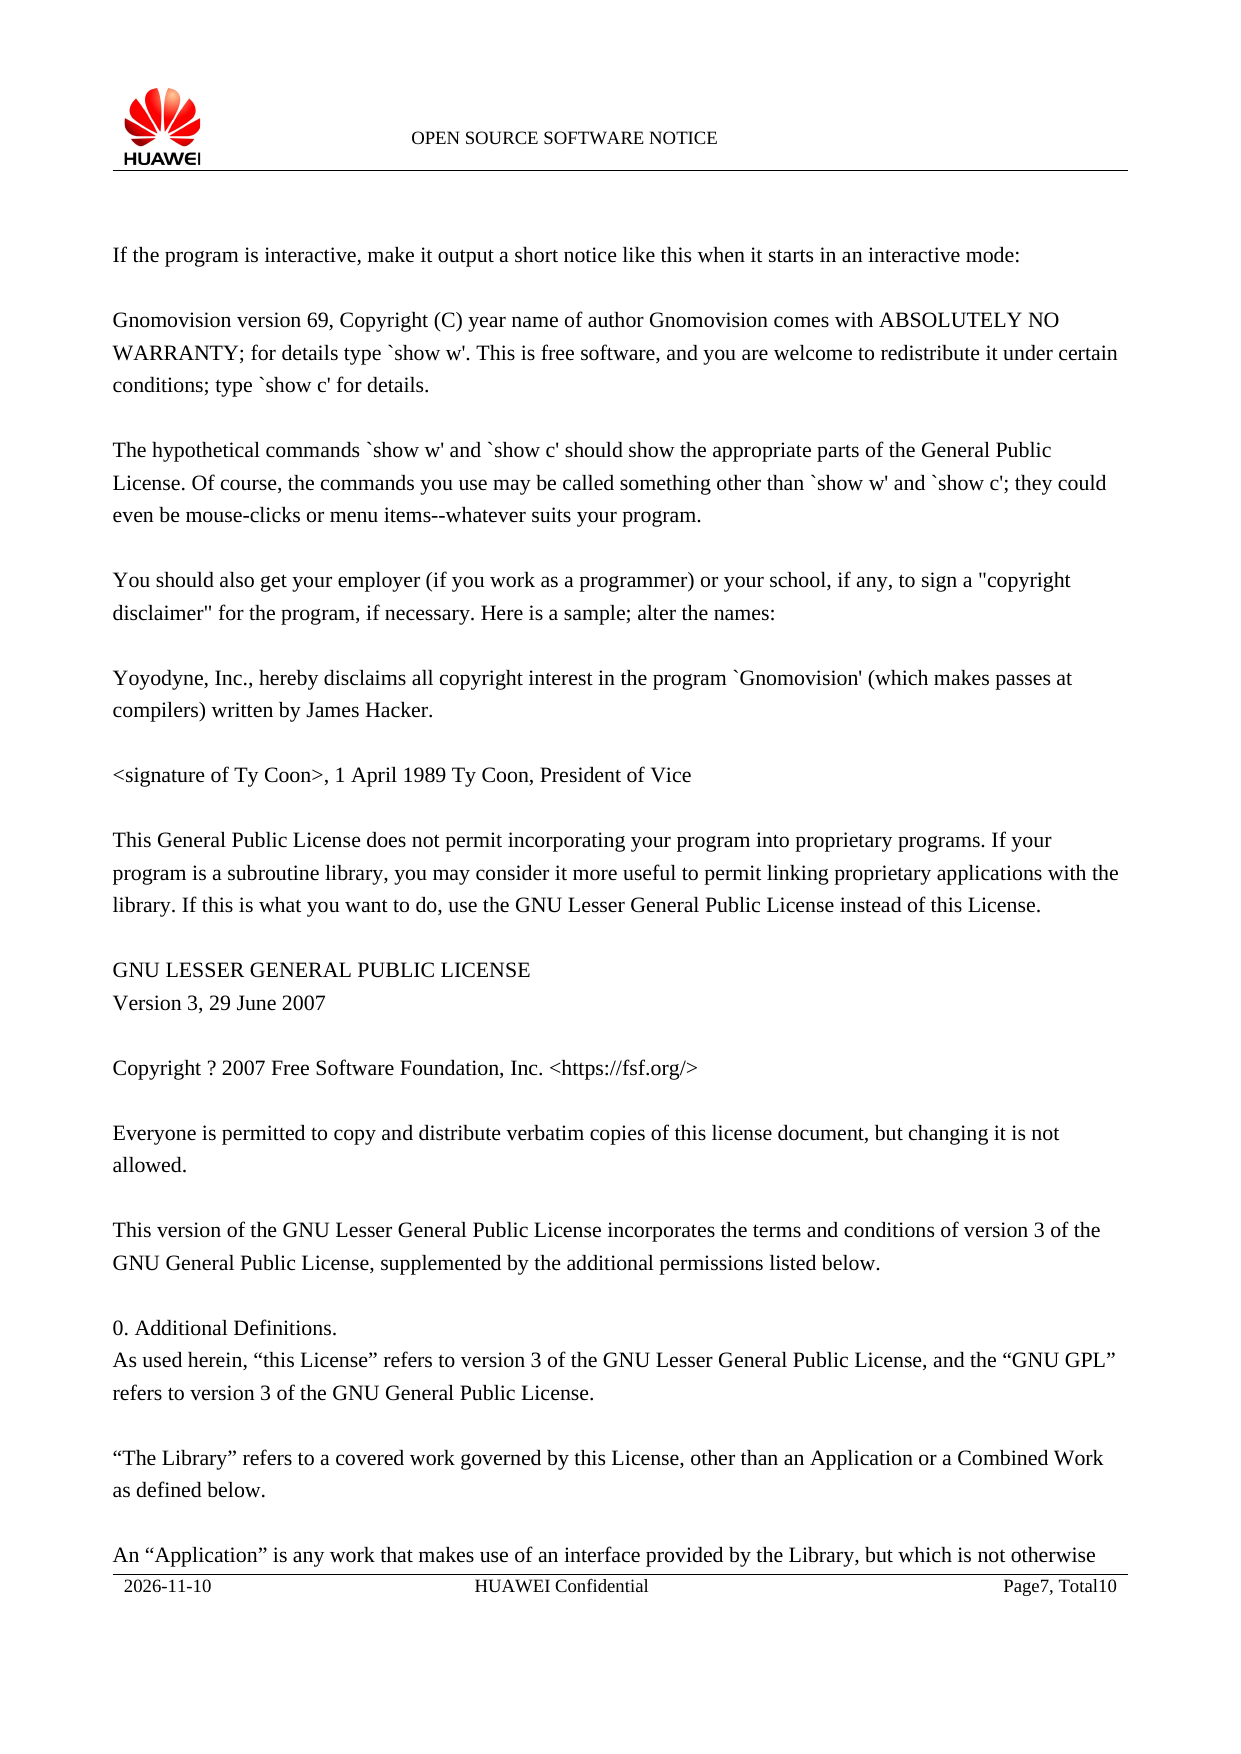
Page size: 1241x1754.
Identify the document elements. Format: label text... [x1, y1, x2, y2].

picture [124, 88, 201, 165]
